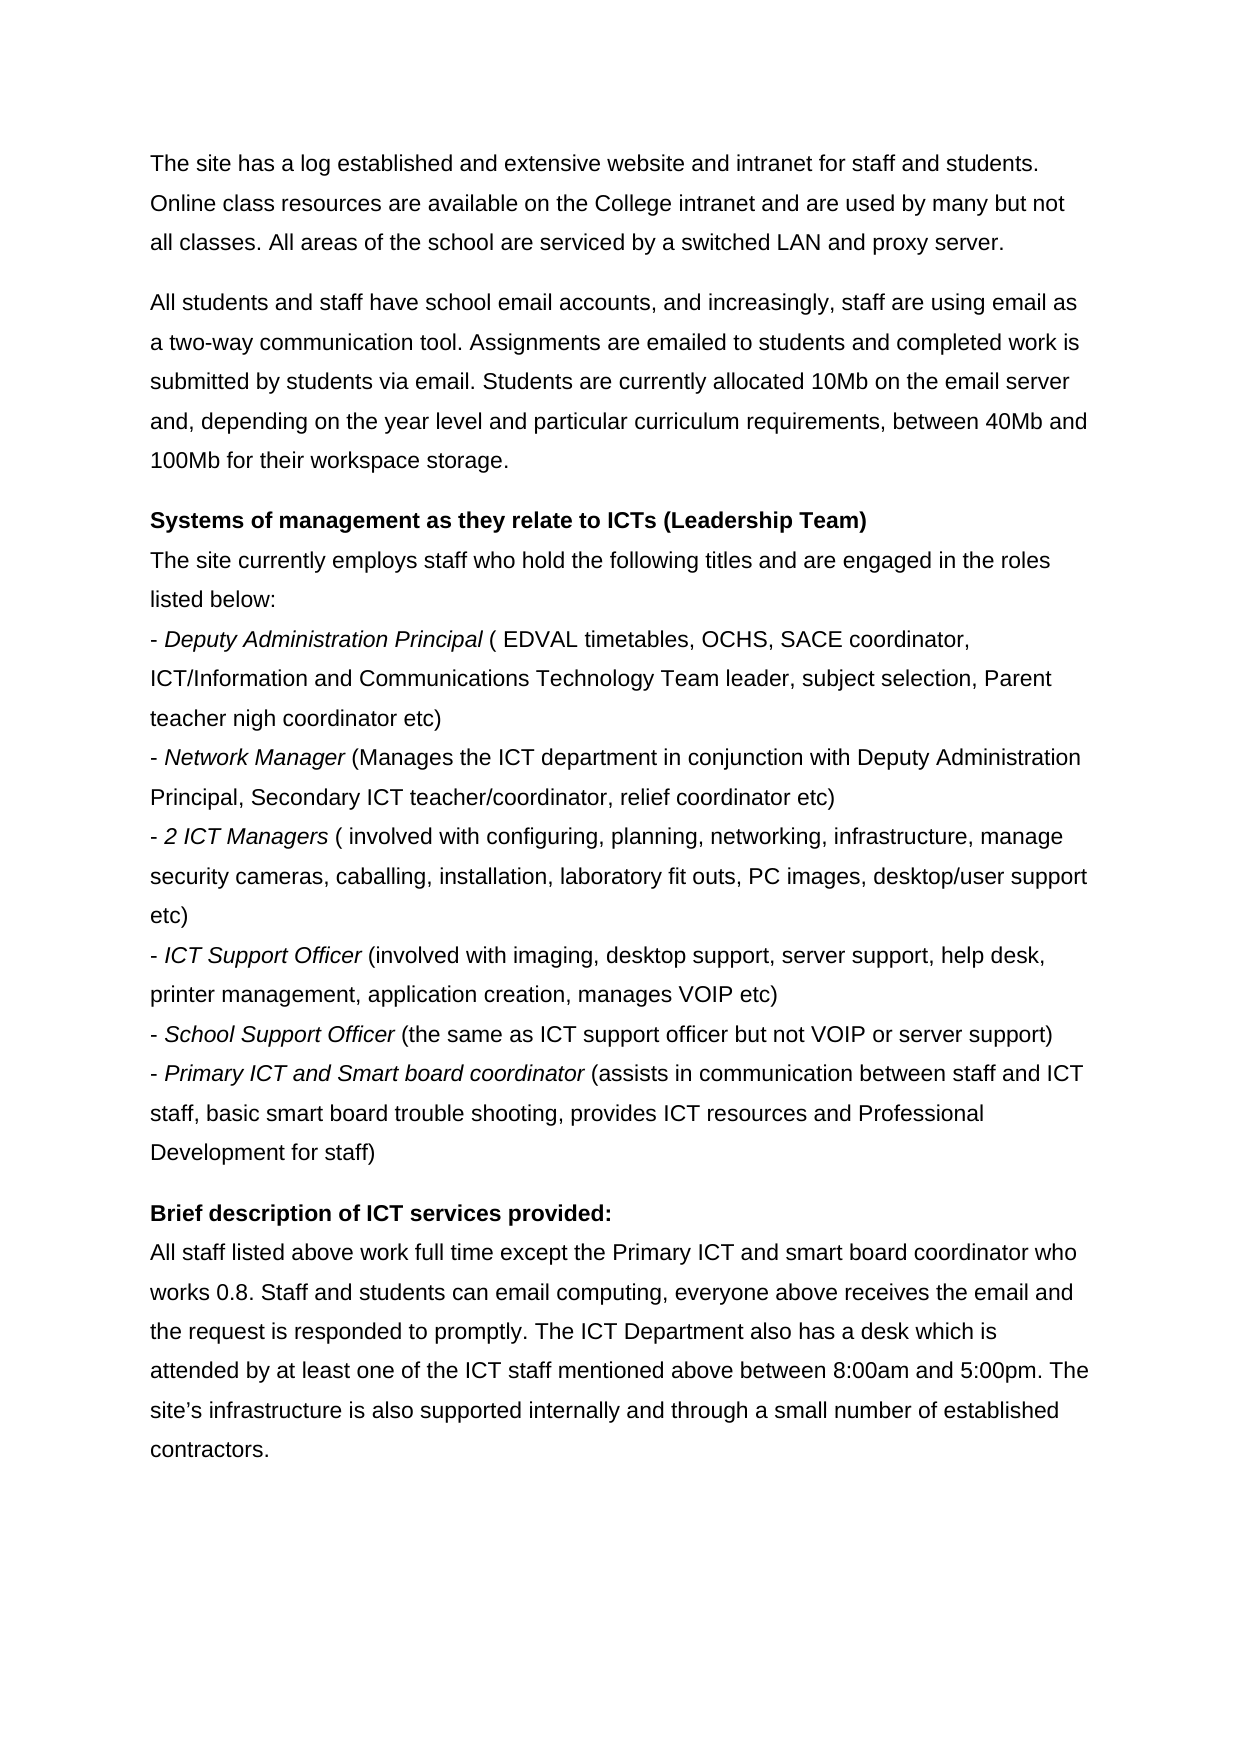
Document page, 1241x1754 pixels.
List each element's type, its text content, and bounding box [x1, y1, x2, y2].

text Systems of management as they relate to ICTs (Leadership Team) The site currently employs staff who hold the following titles and are engaged in the roles listed below: - Deputy Administration Principal ( EDVAL timetables, OCHS, SACE coordinator, ICT/Information and Communications Technology Team leader, subject selection, Parent teacher nigh coordinator etc) - Network Manager (Manages the ICT department in conjunction with Deputy Administration Principal, Secondary ICT teacher/coordinator, relief coordinator etc) - 2 ICT Managers ( involved with configuring, planning, networking, infrastructure, manage security cameras, caballing, installation, laboratory fit outs, PC images, desktop/user support etc) - ICT Support Officer (involved with imaging, desktop support, server support, help desk, printer management, application creation, manages VOIP etc) - School Support Officer (the same as ICT support officer but not VOIP or server support) - Primary ICT and Smart board coordinator (assists in communication between staff and ICT staff, basic smart board trouble shooting, provides ICT resources and Professional Development for staff) [150, 507, 1090, 1166]
text Brief description of ICT services provided: All staff listed above work full time except the Primary ICT and smart board coordinator who works 0.8. Staff and students can email computing, everyone above receives the email and the request is responded to promptly. The ICT Department also has a desk which is attended by at least one of the ICT staff mentioned above between 8:00am and 5:00pm. The site’s infrastructure is also supported internally and through a small number of established contractors. [150, 1199, 1090, 1463]
text All students and staff have school email accounts, and increasingly, staff are using email as a two-way communication tool. Assignments are emailed to students and completed work is submitted by students via email. Students are currently allocated 10Mb on the email server and, depending on the year level and particular curriculum requirements, between 40Mb and 100Mb for their workspace storage. [150, 289, 1090, 473]
text The site has a log established and extensive website and intranet for staff and students. Online class resources are available on the College intranet and are used by many but not all classes. All areas of the school are serviced by a switched LAN and proxy server. [150, 150, 1090, 255]
